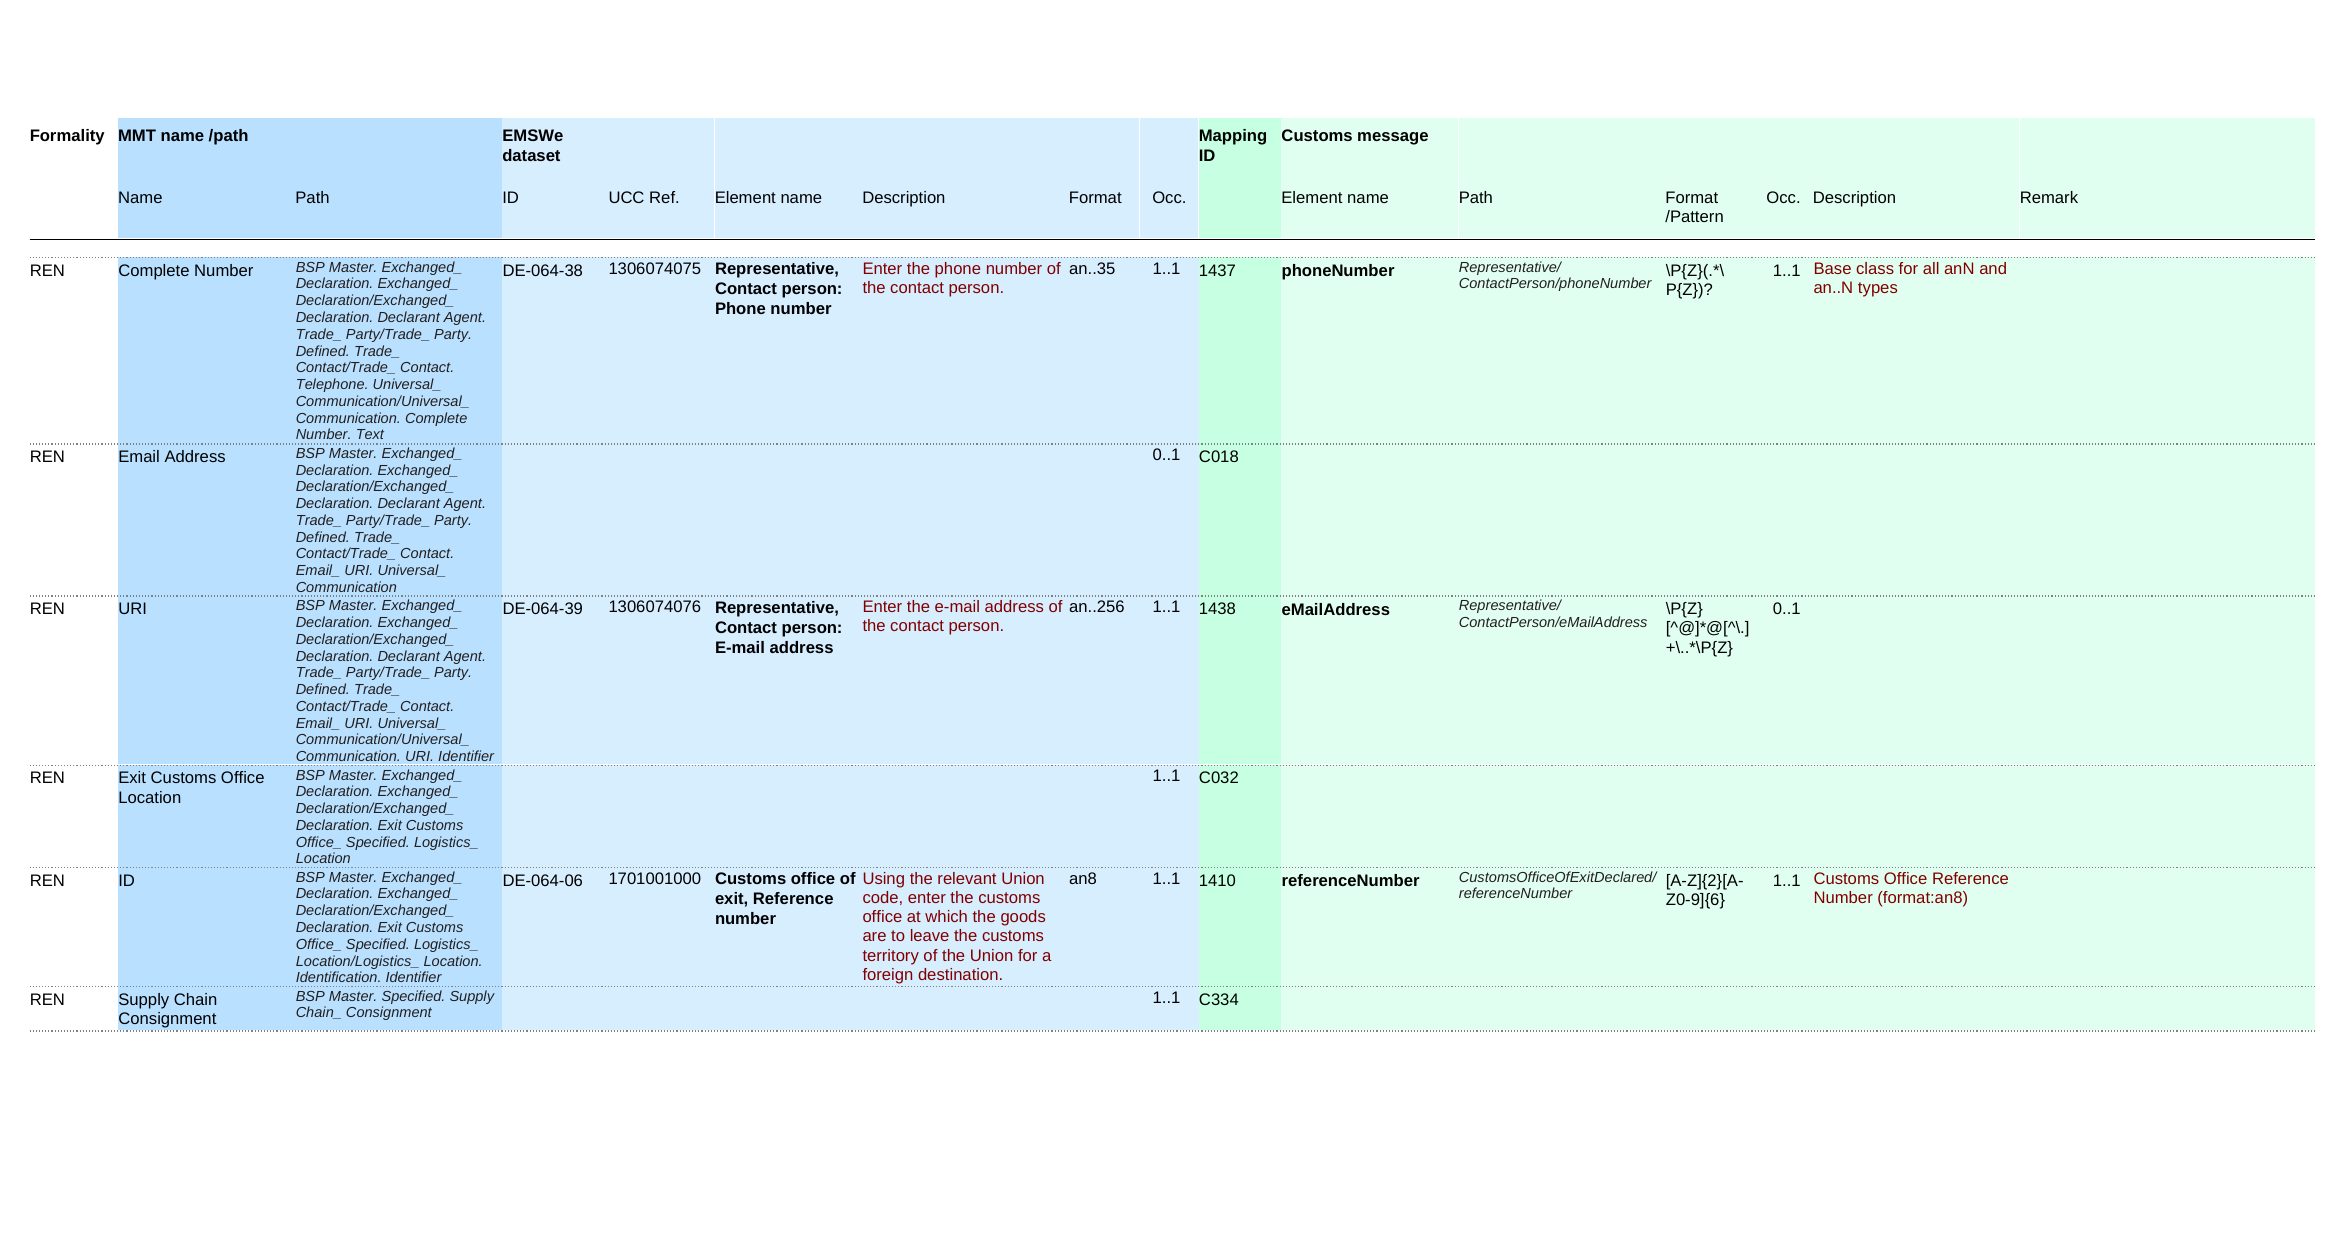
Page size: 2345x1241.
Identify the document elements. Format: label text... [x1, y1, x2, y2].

table_cell 1410 [1199, 867, 1281, 986]
table_cell Representative/ContactPerson/phoneNumber [1459, 257, 1666, 443]
table_cell 1306074075 [608, 257, 715, 443]
table_cell [2020, 257, 2315, 443]
table_cell Representative, Contact person: Phone number [715, 257, 862, 443]
table_cell an..35 [1069, 257, 1140, 443]
table_cell [1069, 443, 1140, 595]
table_cell [1459, 986, 1666, 1030]
table_cell [1754, 765, 1813, 867]
table_cell [715, 986, 862, 1030]
table_cell [2020, 443, 2315, 595]
table_cell URI [118, 595, 296, 764]
table_cell DE-064-39 [502, 595, 608, 764]
table_cell [1813, 986, 2020, 1030]
table_cell Representative, Contact person: E-mail address [715, 595, 862, 764]
table_cell 1306074076 [608, 595, 715, 764]
table_cell an8 [1069, 867, 1140, 986]
table_cell 1..1 [1140, 257, 1199, 443]
table_cell [1813, 595, 2020, 764]
table_cell [502, 765, 608, 867]
table_cell [2020, 867, 2315, 986]
table_cell an..256 [1069, 595, 1140, 764]
table_cell C032 [1199, 765, 1281, 867]
table_cell REN [30, 867, 118, 986]
table_cell [502, 986, 608, 1030]
table_cell [1459, 443, 1666, 595]
table_cell Enter the phone number of the contact person. [862, 257, 1069, 443]
table_cell BSP Master. Exchanged_ Declaration. Exchanged_ Declaration/Exchanged_ Declaration. Exit Customs Office_ Specified. Logistics_ Location/Logistics_ Location. Identification. Identifier [296, 867, 502, 986]
table_cell 1..1 [1140, 595, 1199, 764]
table_cell [1281, 443, 1459, 595]
table_cell [862, 986, 1069, 1030]
table_cell [1754, 986, 1813, 1030]
table_cell 1438 [1199, 595, 1281, 764]
table_cell Representative/ContactPerson/eMailAddress [1459, 595, 1666, 764]
table_cell [1281, 765, 1459, 867]
table_cell REN [30, 443, 118, 595]
table_cell [862, 443, 1069, 595]
table_cell [608, 765, 715, 867]
table_cell BSP Master. Exchanged_ Declaration. Exchanged_ Declaration/Exchanged_ Declaration. Declarant Agent. Trade_ Party/Trade_ Party. Defined. Trade_ Contact/Trade_ Contact. Email_ URI. Universal_ Communication/Universal_ Communication. URI. Identifier [296, 595, 502, 764]
table_cell [1459, 765, 1666, 867]
table_cell [715, 765, 862, 867]
table_cell 1..1 [1140, 986, 1199, 1030]
table_cell [1069, 765, 1140, 867]
table_cell [608, 986, 715, 1030]
table_cell [608, 443, 715, 595]
table_cell CustomsOfficeOfExitDeclared/referenceNumber [1459, 867, 1666, 986]
table_cell Base class for all anN and an..N types [1813, 257, 2020, 443]
table_cell 1..1 [1140, 765, 1199, 867]
table_cell Complete Number [118, 257, 296, 443]
table_cell Supply Chain Consignment [118, 986, 296, 1030]
table_cell \P{Z}(.*\P{Z})? [1666, 257, 1754, 443]
table_cell BSP Master. Exchanged_ Declaration. Exchanged_ Declaration/Exchanged_ Declaration. Declarant Agent. Trade_ Party/Trade_ Party. Defined. Trade_ Contact/Trade_ Contact. Email_ URI. Universal_ Communication [296, 443, 502, 595]
table_cell C334 [1199, 986, 1281, 1030]
table_cell phoneNumber [1281, 257, 1459, 443]
table_cell [1754, 443, 1813, 595]
table_cell [2020, 765, 2315, 867]
table_cell [715, 443, 862, 595]
table_cell \P{Z}[^@]*@[^\.]+\..*\P{Z} [1666, 595, 1754, 764]
table_cell 1..1 [1140, 867, 1199, 986]
table_cell Exit Customs Office Location [118, 765, 296, 867]
table_cell Enter the e-mail address of the contact person. [862, 595, 1069, 764]
table_cell BSP Master. Specified. Supply Chain_ Consignment [296, 986, 502, 1030]
table_cell eMailAddress [1281, 595, 1459, 764]
table_cell [2020, 986, 2315, 1030]
table_cell [2020, 595, 2315, 764]
table_cell [1666, 443, 1754, 595]
table_cell 1..1 [1754, 257, 1813, 443]
table_cell Customs Office Reference Number (format:an8) [1813, 867, 2020, 986]
table_cell REN [30, 257, 118, 443]
table_cell [862, 765, 1069, 867]
table_cell Using the relevant Union code, enter the customs office at which the goods are to leave the customs territory of the Union for a foreign destination. [862, 867, 1069, 986]
table_cell REN [30, 986, 118, 1030]
table_cell BSP Master. Exchanged_ Declaration. Exchanged_ Declaration/Exchanged_ Declaration. Declarant Agent. Trade_ Party/Trade_ Party. Defined. Trade_ Contact/Trade_ Contact. Telephone. Universal_ Communication/Universal_ Communication. Complete Number. Text [296, 257, 502, 443]
table_cell [1281, 986, 1459, 1030]
table_cell DE-064-06 [502, 867, 608, 986]
table_cell [A-Z]{2}[A-Z0-9]{6} [1666, 867, 1754, 986]
table_cell [1666, 765, 1754, 867]
table_cell 0..1 [1140, 443, 1199, 595]
table_cell 1..1 [1754, 867, 1813, 986]
table_cell referenceNumber [1281, 867, 1459, 986]
table_cell 1437 [1199, 257, 1281, 443]
table_cell 0..1 [1754, 595, 1813, 764]
table_cell DE-064-38 [502, 257, 608, 443]
table_cell Customs office of exit, Reference number [715, 867, 862, 986]
table_cell [1813, 443, 2020, 595]
table_cell [1666, 986, 1754, 1030]
table_cell [1813, 765, 2020, 867]
table_cell [502, 443, 608, 595]
table_cell BSP Master. Exchanged_ Declaration. Exchanged_ Declaration/Exchanged_ Declaration. Exit Customs Office_ Specified. Logistics_ Location [296, 765, 502, 867]
table_cell [1069, 986, 1140, 1030]
table_cell REN [30, 765, 118, 867]
table_cell REN [30, 595, 118, 764]
table_cell ID [118, 867, 296, 986]
table_cell C018 [1199, 443, 1281, 595]
table_cell 1701001000 [608, 867, 715, 986]
table_cell Email Address [118, 443, 296, 595]
